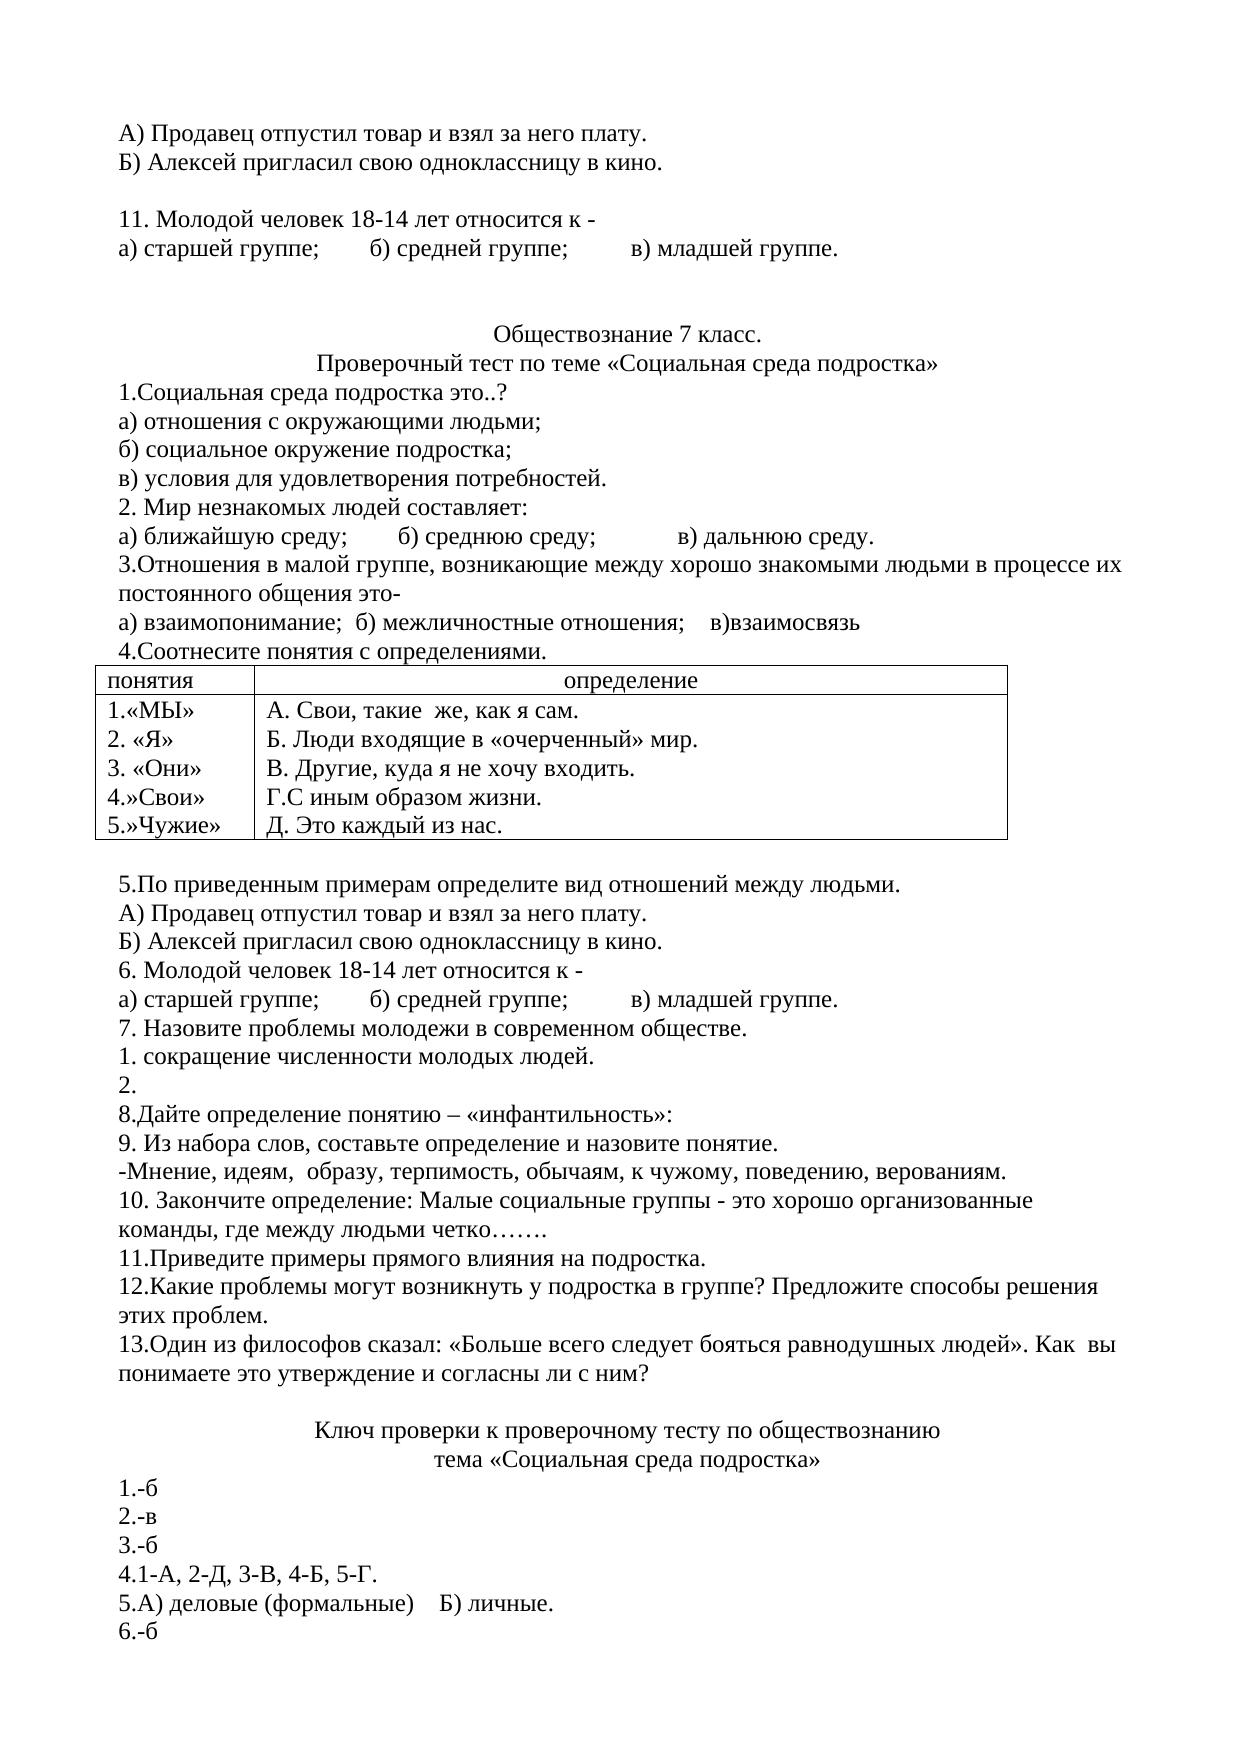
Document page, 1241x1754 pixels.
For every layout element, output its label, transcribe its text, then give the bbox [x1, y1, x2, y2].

text 1.-б [118, 1473, 1137, 1501]
text 4.1-А, 2-Д, 3-В, 4-Б, 5-Г. [118, 1559, 1137, 1588]
text а) старшей группе; б) средней группе; в) младшей группе. [118, 233, 1137, 262]
table_cell 1.«МЫ» 2. «Я» 3. «Они» 4.»Свои» 5.»Чужие» [96, 695, 254, 839]
text Проверочный тест по теме «Социальная среда подростка» [118, 348, 1137, 377]
text б) социальное окружение подростка; [118, 434, 1137, 463]
text 11.Приведите примеры прямого влияния на подростка. [118, 1243, 1137, 1271]
text 6.-б [118, 1616, 1137, 1645]
text 9. Из набора слов, составьте определение и назовите понятие. [118, 1128, 1137, 1156]
text 1. сокращение численности молодых людей. [118, 1041, 1137, 1070]
text -Мнение, идеям, образу, терпимость, обычаям, к чужому, поведению, верованиям. [118, 1156, 1137, 1185]
text тема «Социальная среда подростка» [118, 1444, 1137, 1473]
text в) условия для удовлетворения потребностей. [118, 463, 1137, 492]
text 1.Социальная среда подростка это..? [118, 377, 1137, 406]
text 12.Какие проблемы могут возникнуть у подростка в группе? Предложите способы решения этих проблем. [118, 1271, 1137, 1329]
text 10. Закончите определение: Малые социальные группы - это хорошо организованные команды, где между людьми четко……. [118, 1185, 1137, 1243]
text Б) Алексей пригласил свою одноклассницу в кино. [118, 147, 1137, 176]
text 4.Соотнесите понятия с определениями. [118, 636, 1137, 664]
text а) отношения с окружающими людьми; [118, 406, 1137, 434]
table_header понятия [96, 666, 254, 694]
text А) Продавец отпустил товар и взял за него плату. [118, 898, 1137, 926]
text а) взаимопонимание; б) межличностные отношения; в)взаимосвязь [118, 607, 1137, 636]
text 7. Назовите проблемы молодежи в современном обществе. [118, 1013, 1137, 1041]
text Б) Алексей пригласил свою одноклассницу в кино. [118, 926, 1137, 955]
text А) Продавец отпустил товар и взял за него плату. [118, 118, 1137, 147]
text 5.А) деловые (формальные) Б) личные. [118, 1588, 1137, 1616]
text 3.-б [118, 1530, 1137, 1559]
text 13.Один из философов сказал: «Больше всего следует бояться равнодушных людей». Как вы понимаете это утверждение и согласны ли с ним? [118, 1329, 1137, 1386]
text 3.Отношения в малой группе, возникающие между хорошо знакомыми людьми в процессе их постоянного общения это- [118, 549, 1137, 607]
text 11. Молодой человек 18-14 лет относится к - [118, 204, 1137, 233]
text а) старшей группе; б) средней группе; в) младшей группе. [118, 984, 1137, 1013]
text 2. Мир незнакомых людей составляет: [118, 492, 1137, 521]
text 2. [118, 1070, 1137, 1099]
text 5.По приведенным примерам определите вид отношений между людьми. [118, 869, 1137, 898]
text Обществознание 7 класс. [118, 319, 1137, 348]
table_header определение [255, 666, 1007, 694]
table_cell А. Свои, такие же, как я сам. Б. Люди входящие в «очерченный» мир. В. Другие, куда я не хочу входить. Г.С иным образом жизни. Д. Это каждый из нас. [255, 695, 1007, 839]
text 2.-в [118, 1501, 1137, 1530]
text 6. Молодой человек 18-14 лет относится к - [118, 955, 1137, 984]
text Ключ проверки к проверочному тесту по обществознанию [118, 1415, 1137, 1444]
text а) ближайшую среду; б) среднюю среду; в) дальнюю среду. [118, 521, 1137, 549]
text 8.Дайте определение понятию – «инфантильность»: [118, 1099, 1137, 1128]
